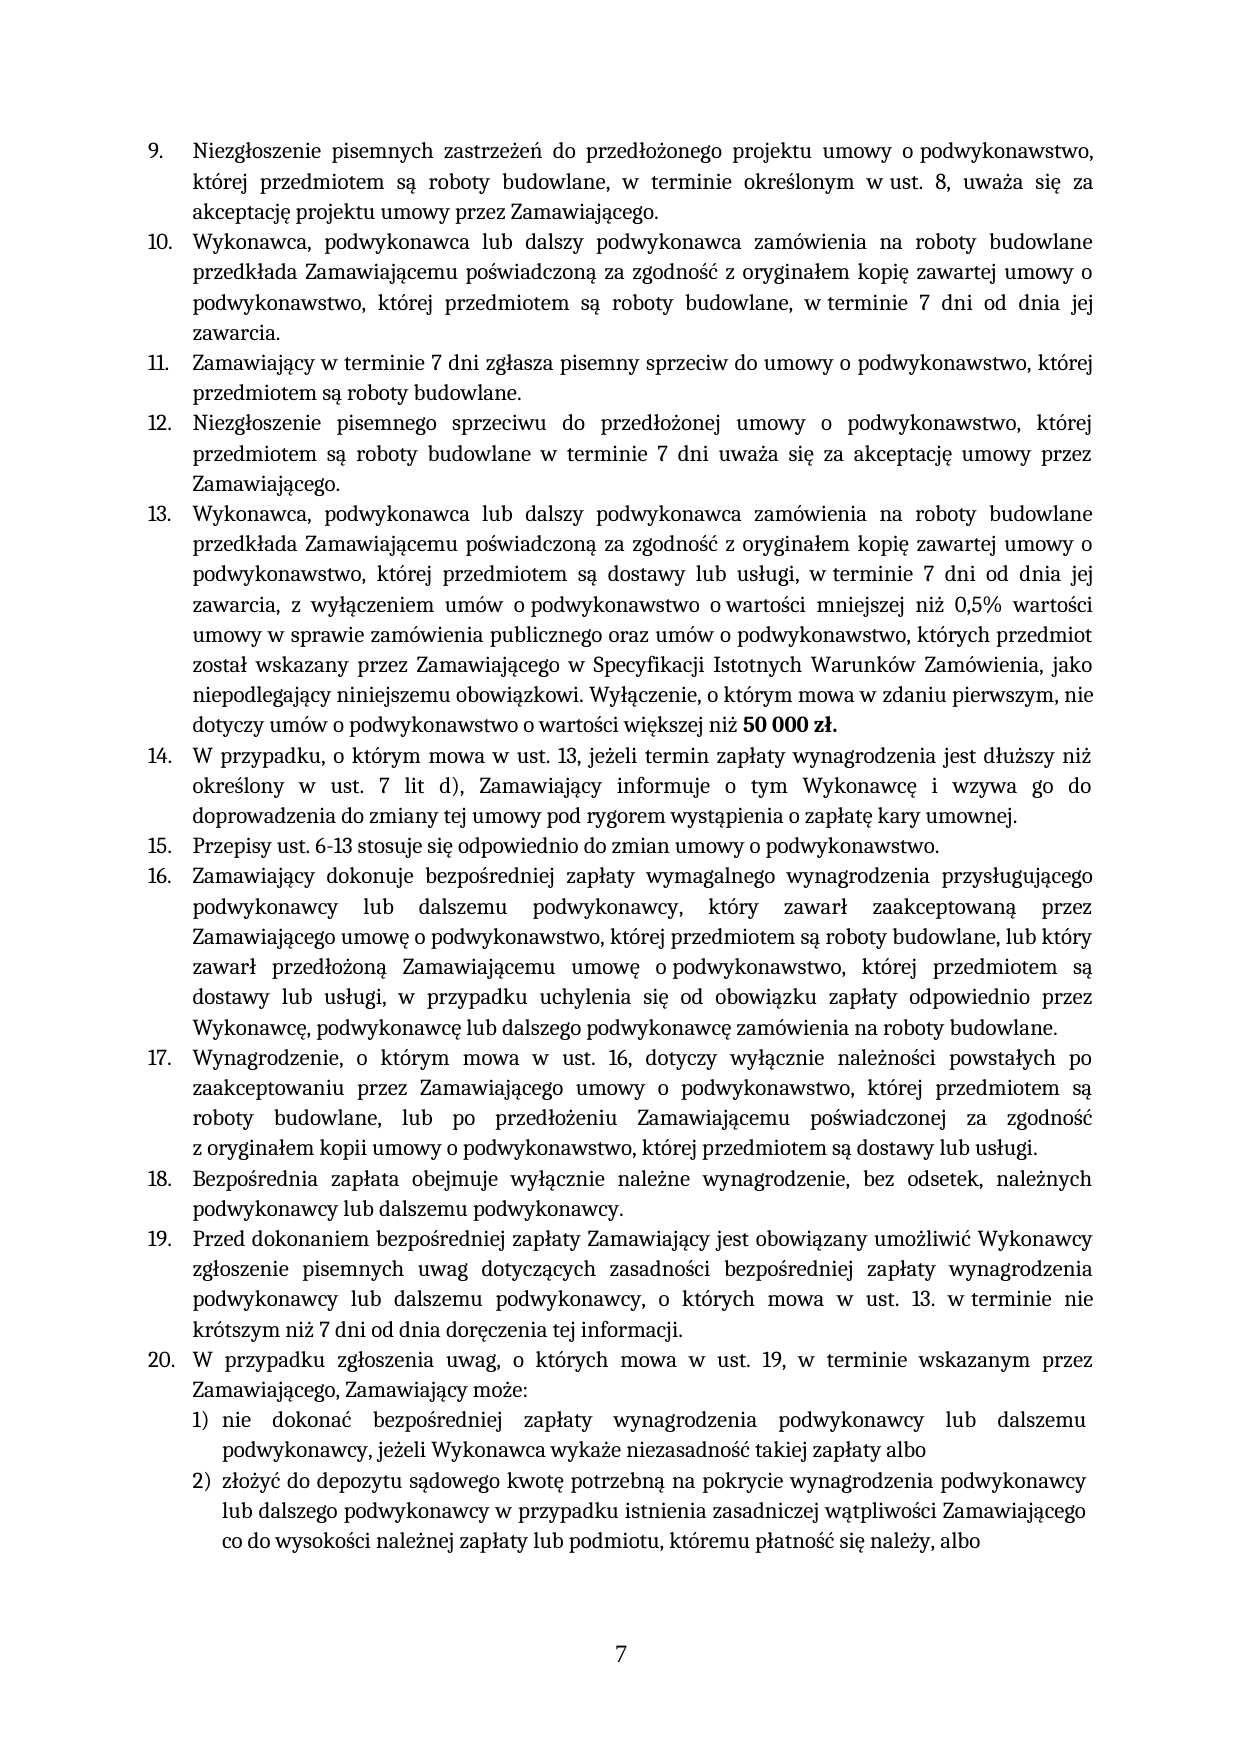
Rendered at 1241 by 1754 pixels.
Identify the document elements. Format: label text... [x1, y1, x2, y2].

list Zamawiający w terminie 7 dni zgłasza pisemny sprzeciw do umowy o podwykonawstwo, której przedmiotem są roboty budowlane. [148, 350, 1093, 406]
list Niezgłoszenie pisemnego sprzeciwu do przedłożonej umowy o podwykonawstwo, której przedmiotem są roboty budowlane w terminie 7 dni uważa się za akceptację umowy przez Zamawiającego. [148, 410, 1093, 497]
list W przypadku zgłoszenia uwag, o których mowa w ust. 19, w terminie wskazanym przez Zamawiającego, Zamawiający może: [148, 1347, 1093, 1403]
list W przypadku, o którym mowa w ust. 13, jeżeli termin zapłaty wynagrodzenia jest dłuższy niż określony w ust. 7 lit d), Zamawiający informuje o tym Wykonawcę i wzywa go do doprowadzenia do zmiany tej umowy pod rygorem wystąpienia o zapłatę kary umownej. [148, 742, 1093, 829]
list Przepisy ust. 6-13 stosuje się odpowiednio do zmian umowy o podwykonawstwo. [148, 833, 1093, 859]
list Przed dokonaniem bezpośredniej zapłaty Zamawiający jest obowiązany umożliwić Wykonawcy zgłoszenie pisemnych uwag dotyczących zasadności bezpośredniej zapłaty wynagrodzenia podwykonawcy lub dalszemu podwykonawcy, o których mowa w ust. 13. w terminie nie krótszym niż 7 dni od dnia doręczenia tej informacji. [148, 1226, 1093, 1343]
list Wynagrodzenie, o którym mowa w ust. 16, dotyczy wyłącznie należności powstałych po zaakceptowaniu przez Zamawiającego umowy o podwykonawstwo, której przedmiotem są roboty budowlane, lub po przedłożeniu Zamawiającemu poświadczonej za zgodność z oryginałem kopii umowy o podwykonawstwo, której przedmiotem są dostawy lub usługi. [148, 1044, 1093, 1162]
list Bezpośrednia zapłata obejmuje wyłącznie należne wynagrodzenie, bez odsetek, należnych podwykonawcy lub dalszemu podwykonawcy. [148, 1165, 1093, 1222]
list nie dokonać bezpośredniej zapłaty wynagrodzenia podwykonawcy lub dalszemu podwykonawcy, jeżeli Wykonawca wykaże niezasadność takiej zapłaty albo [192, 1407, 1087, 1464]
list Wykonawca, podwykonawca lub dalszy podwykonawca zamówienia na roboty budowlane przedkłada Zamawiającemu poświadczoną za zgodność z oryginałem kopię zawartej umowy o podwykonawstwo, której przedmiotem są roboty budowlane, w terminie 7 dni od dnia jej zawarcia. [148, 229, 1093, 346]
list Niezgłoszenie pisemnych zastrzeżeń do przedłożonego projektu umowy o podwykonawstwo, której przedmiotem są roboty budowlane, w terminie określonym w ust. 8, uważa się za akceptację projektu umowy przez Zamawiającego. [148, 138, 1093, 225]
list Wykonawca, podwykonawca lub dalszy podwykonawca zamówienia na roboty budowlane przedkłada Zamawiającemu poświadczoną za zgodność z oryginałem kopię zawartej umowy o podwykonawstwo, której przedmiotem są dostawy lub usługi, w terminie 7 dni od dnia jej zawarcia, z wyłączeniem umów o podwykonawstwo o wartości mniejszej niż 0,5% wartości umowy w sprawie zamówienia publicznego oraz umów o podwykonawstwo, których przedmiot został wskazany przez Zamawiającego w Specyfikacji Istotnych Warunków Zamówienia, jako niepodlegający niniejszemu obowiązkowi. Wyłączenie, o którym mowa w zdaniu pierwszym, nie dotyczy umów o podwykonawstwo o wartości większej niż 50 000 zł. [148, 501, 1093, 739]
list Zamawiający dokonuje bezpośredniej zapłaty wymagalnego wynagrodzenia przysługującego podwykonawcy lub dalszemu podwykonawcy, który zawarł zaakceptowaną przez Zamawiającego umowę o podwykonawstwo, której przedmiotem są roboty budowlane, lub który zawarł przedłożoną Zamawiającemu umowę o podwykonawstwo, której przedmiotem są dostawy lub usługi, w przypadku uchylenia się od obowiązku zapłaty odpowiednio przez Wykonawcę, podwykonawcę lub dalszego podwykonawcę zamówienia na roboty budowlane. [148, 863, 1093, 1041]
list złożyć do depozytu sądowego kwotę potrzebną na pokrycie wynagrodzenia podwykonawcy lub dalszego podwykonawcy w przypadku istnienia zasadniczej wątpliwości Zamawiającego co do wysokości należnej zapłaty lub podmiotu, któremu płatność się należy, albo [192, 1467, 1087, 1554]
